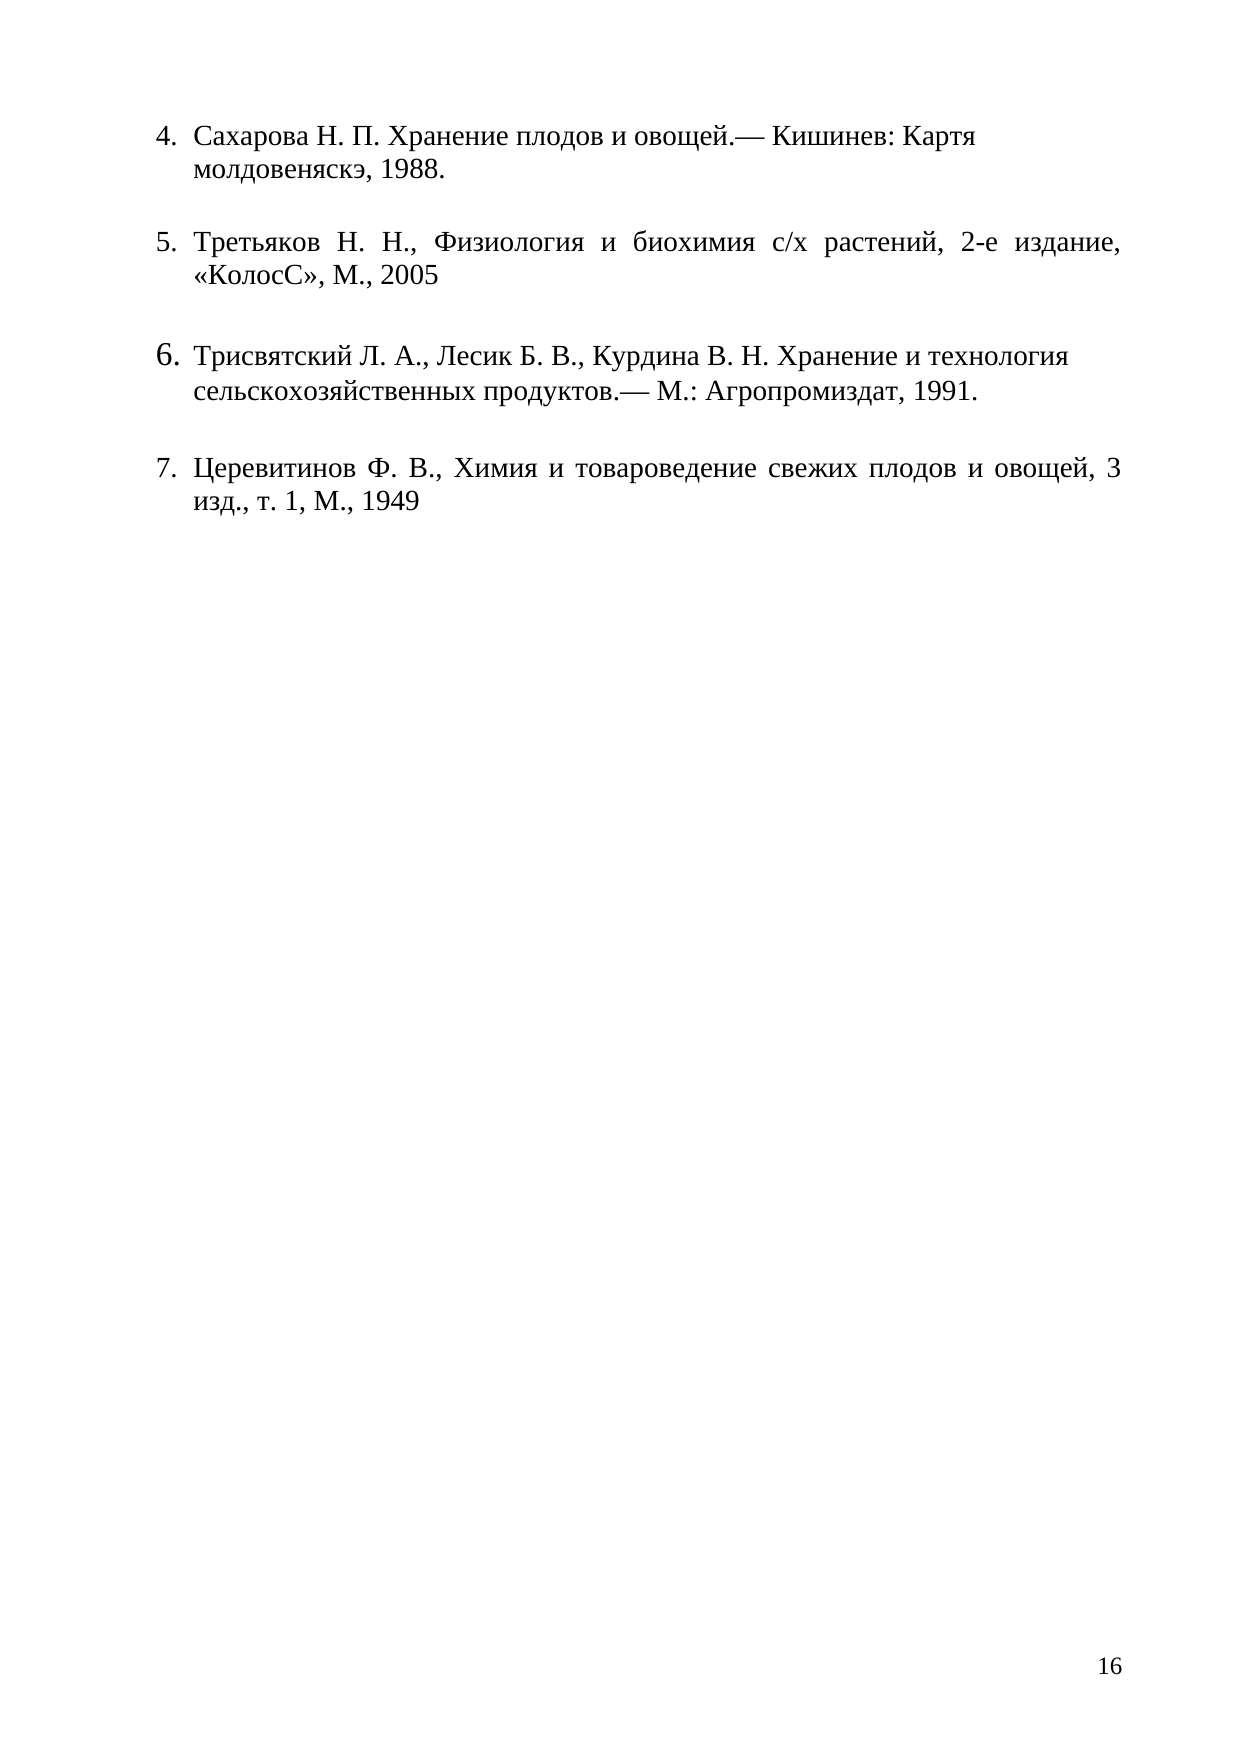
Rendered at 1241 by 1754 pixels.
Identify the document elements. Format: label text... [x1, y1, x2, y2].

list Сахарова Н. П. Хранение плодов и овощей.— Кишинев: Картя молдовеняскэ, 1988. [156, 118, 1122, 185]
list Церевитинов Ф. В., Химия и товароведение свежих плодов и овощей, 3 изд., т. 1, М., 1949 [156, 450, 1122, 517]
list Третьяков Н. Н., Физиология и биохимия с/х растений, 2-е издание, «КолосС», М., 2005 [156, 224, 1122, 291]
list Трисвятский Л. А., Лесик Б. В., Курдина В. Н. Хранение и технология сельскохозяйственных продуктов.— М.: Агропромиздат, 1991. [156, 335, 1122, 407]
